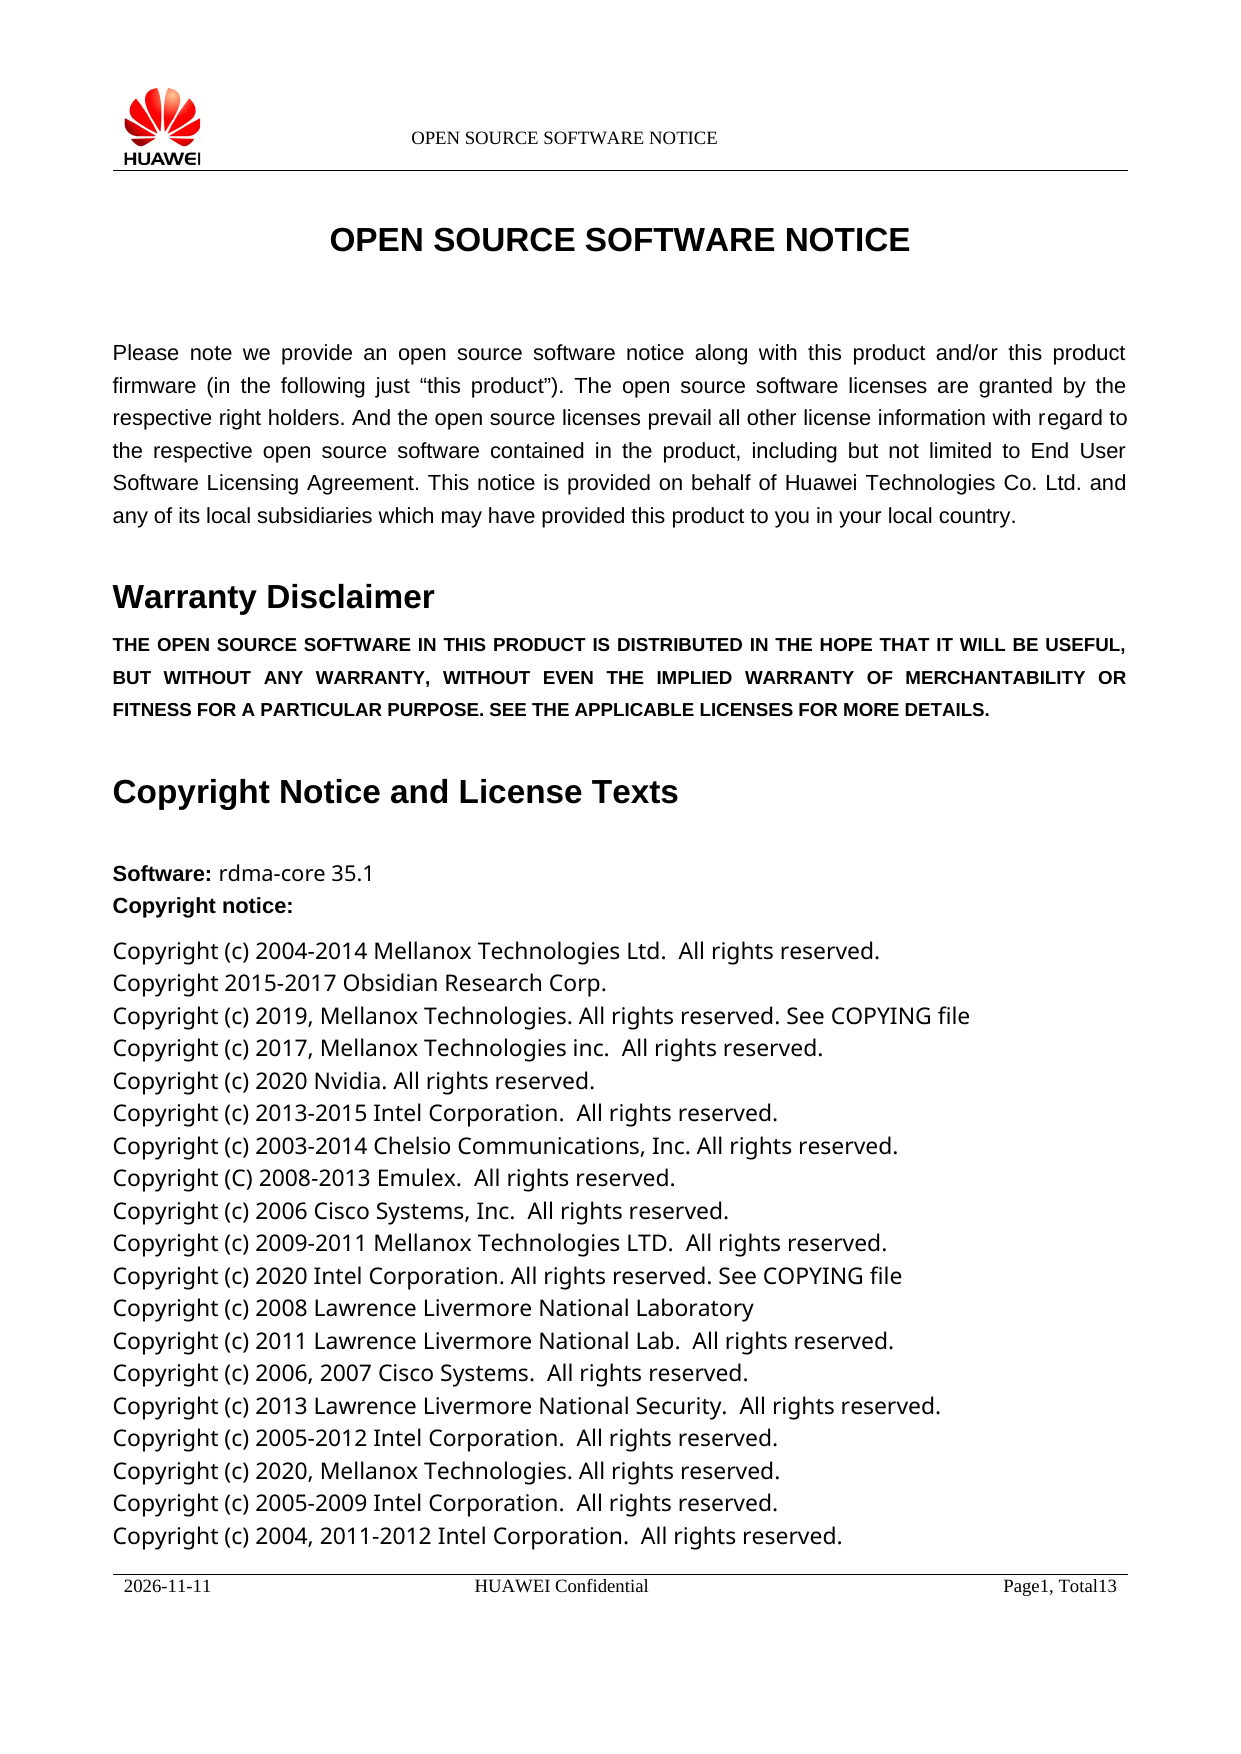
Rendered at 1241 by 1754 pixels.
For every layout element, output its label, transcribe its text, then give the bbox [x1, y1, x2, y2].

title Software: rdma-core 35.1 [112, 856, 1128, 889]
text Please note we provide an open source software notice along with this product and/or this product firmware (in the following just “this product”). The open source software licenses are granted by the respective right holders. And the open source licenses prevail all other license information with regard to the respective open source software contained in the product, including but not limited to End User Software Licensing Agreement. This notice is provided on behalf of Huawei Technologies Co. Ltd. and any of its local subsidiaries which may have provided this product to you in your local country. [112, 336, 1128, 531]
text Copyright notice: [112, 889, 1128, 921]
text Copyright Notice and License Texts [112, 759, 1128, 824]
text Warranty Disclaimer [112, 564, 1128, 629]
text OPEN SOURCE SOFTWARE NOTICE [112, 206, 1128, 271]
picture [124, 88, 201, 165]
text The open source software in this product is distributed in the hope that it will be useful, but WITHOUT ANY WARRANTY, without even the implied warranty of MERCHANTABILITY or FITNESS FOR A PARTICULAR PURPOSE. See the applicable licenses for more details. [112, 629, 1128, 726]
